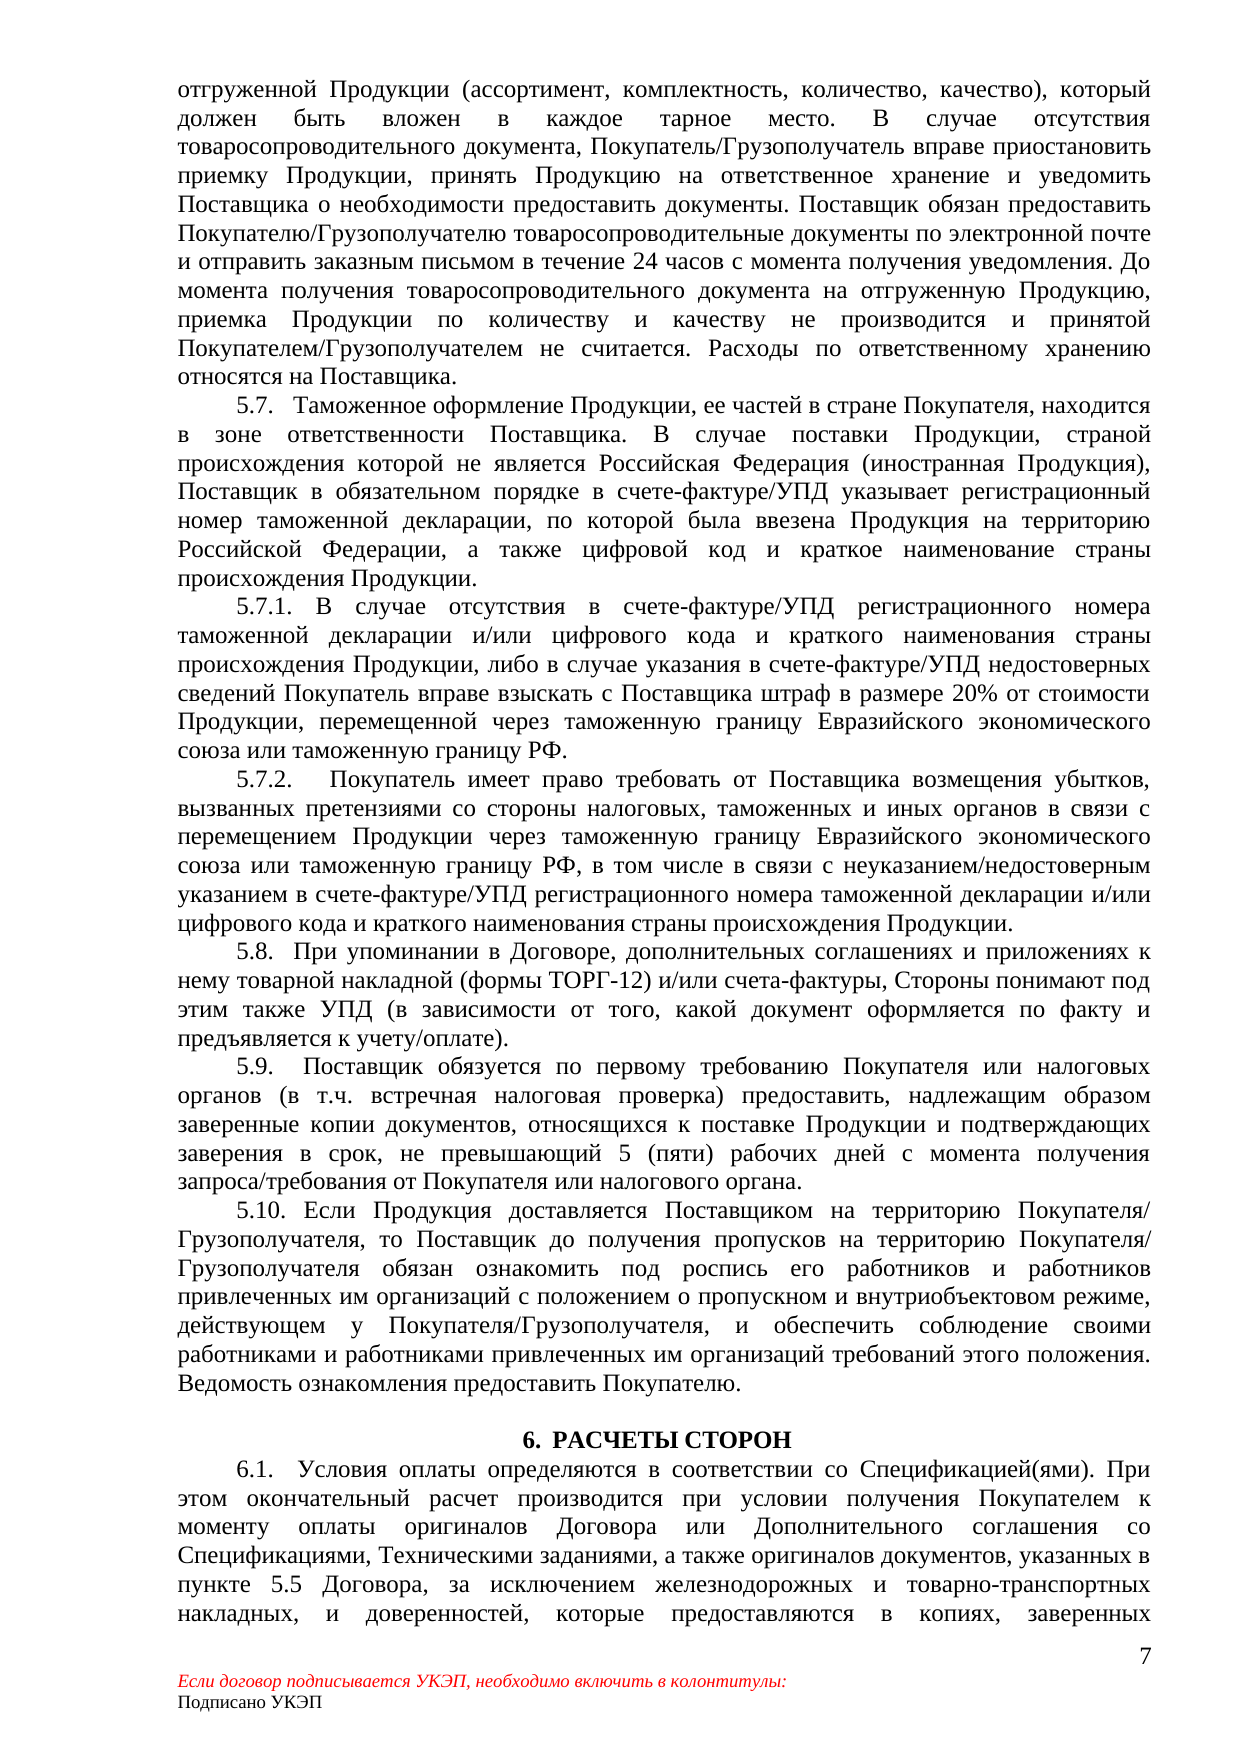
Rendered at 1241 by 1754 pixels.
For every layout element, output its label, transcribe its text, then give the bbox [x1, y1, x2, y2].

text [177, 1454, 1152, 1626]
text 5.8. При упоминании в Договоре, дополнительных соглашениях и приложениях к нему товарной накладной (формы ТОРГ-12) и/или счета-фактуры, Стороны понимают под этим также УПД (в зависимости от того, какой документ оформляется по факту и предъявляется к учету/оплате). [177, 936, 1152, 1051]
text 5.7. Таможенное оформление Продукции, ее частей в стране Покупателя, находится в зоне ответственности Поставщика. В случае поставки Продукции, страной происхождения которой не является Российская Федерация (иностранная Продукция), Поставщик в обязательном порядке в счете-фактуре/УПД указывает регистрационный номер таможенной декларации, по которой была ввезена Продукция на территорию Российской Федерации, а также цифровой код и краткое наименование страны происхождения Продукции. [177, 390, 1152, 591]
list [177, 74, 1152, 390]
text 5.10. Если Продукция доставляется Поставщиком на территорию Покупателя/ Грузополучателя, то Поставщик до получения пропусков на территорию Покупателя/ Грузополучателя обязан ознакомить под роспись его работников и работников привлеченных им организаций с положением о пропускном и внутриобъектовом режиме, действующем у Покупателя/Грузополучателя, и обеспечить соблюдение своими работниками и работниками привлеченных им организаций требований этого положения. Ведомость ознакомления предоставить Покупателю. [177, 1195, 1152, 1396]
text 5.7.2. Покупатель имеет право требовать от Поставщика возмещения убытков, вызванных претензиями со стороны налоговых, таможенных и иных органов в связи с перемещением Продукции через таможенную границу Евразийского экономического союза или таможенную границу РФ, в том числе в связи с неуказанием/недостоверным указанием в счете-фактуре/УПД регистрационного номера таможенной декларации и/или цифрового кода и краткого наименования страны происхождения Продукции. [177, 764, 1152, 936]
text 5.7.1. В случае отсутствия в счете-фактуре/УПД регистрационного номера таможенной декларации и/или цифрового кода и краткого наименования страны происхождения Продукции, либо в случае указания в счете-фактуре/УПД недостоверных сведений Покупатель вправе взыскать с Поставщика штраф в размере 20% от стоимости Продукции, перемещенной через таможенную границу Евразийского экономического союза или таможенную границу РФ. [177, 591, 1152, 764]
list РАСЧЕТЫ СТОРОН [162, 1425, 1152, 1454]
text 5.9. Поставщик обязуется по первому требованию Покупателя или налоговых органов (в т.ч. встречная налоговая проверка) предоставить, надлежащим образом заверенные копии документов, относящихся к поставке Продукции и подтверждающих заверения в срок, не превышающий 5 (пяти) рабочих дней с момента получения запроса/требования от Покупателя или налогового органа. [177, 1051, 1152, 1195]
